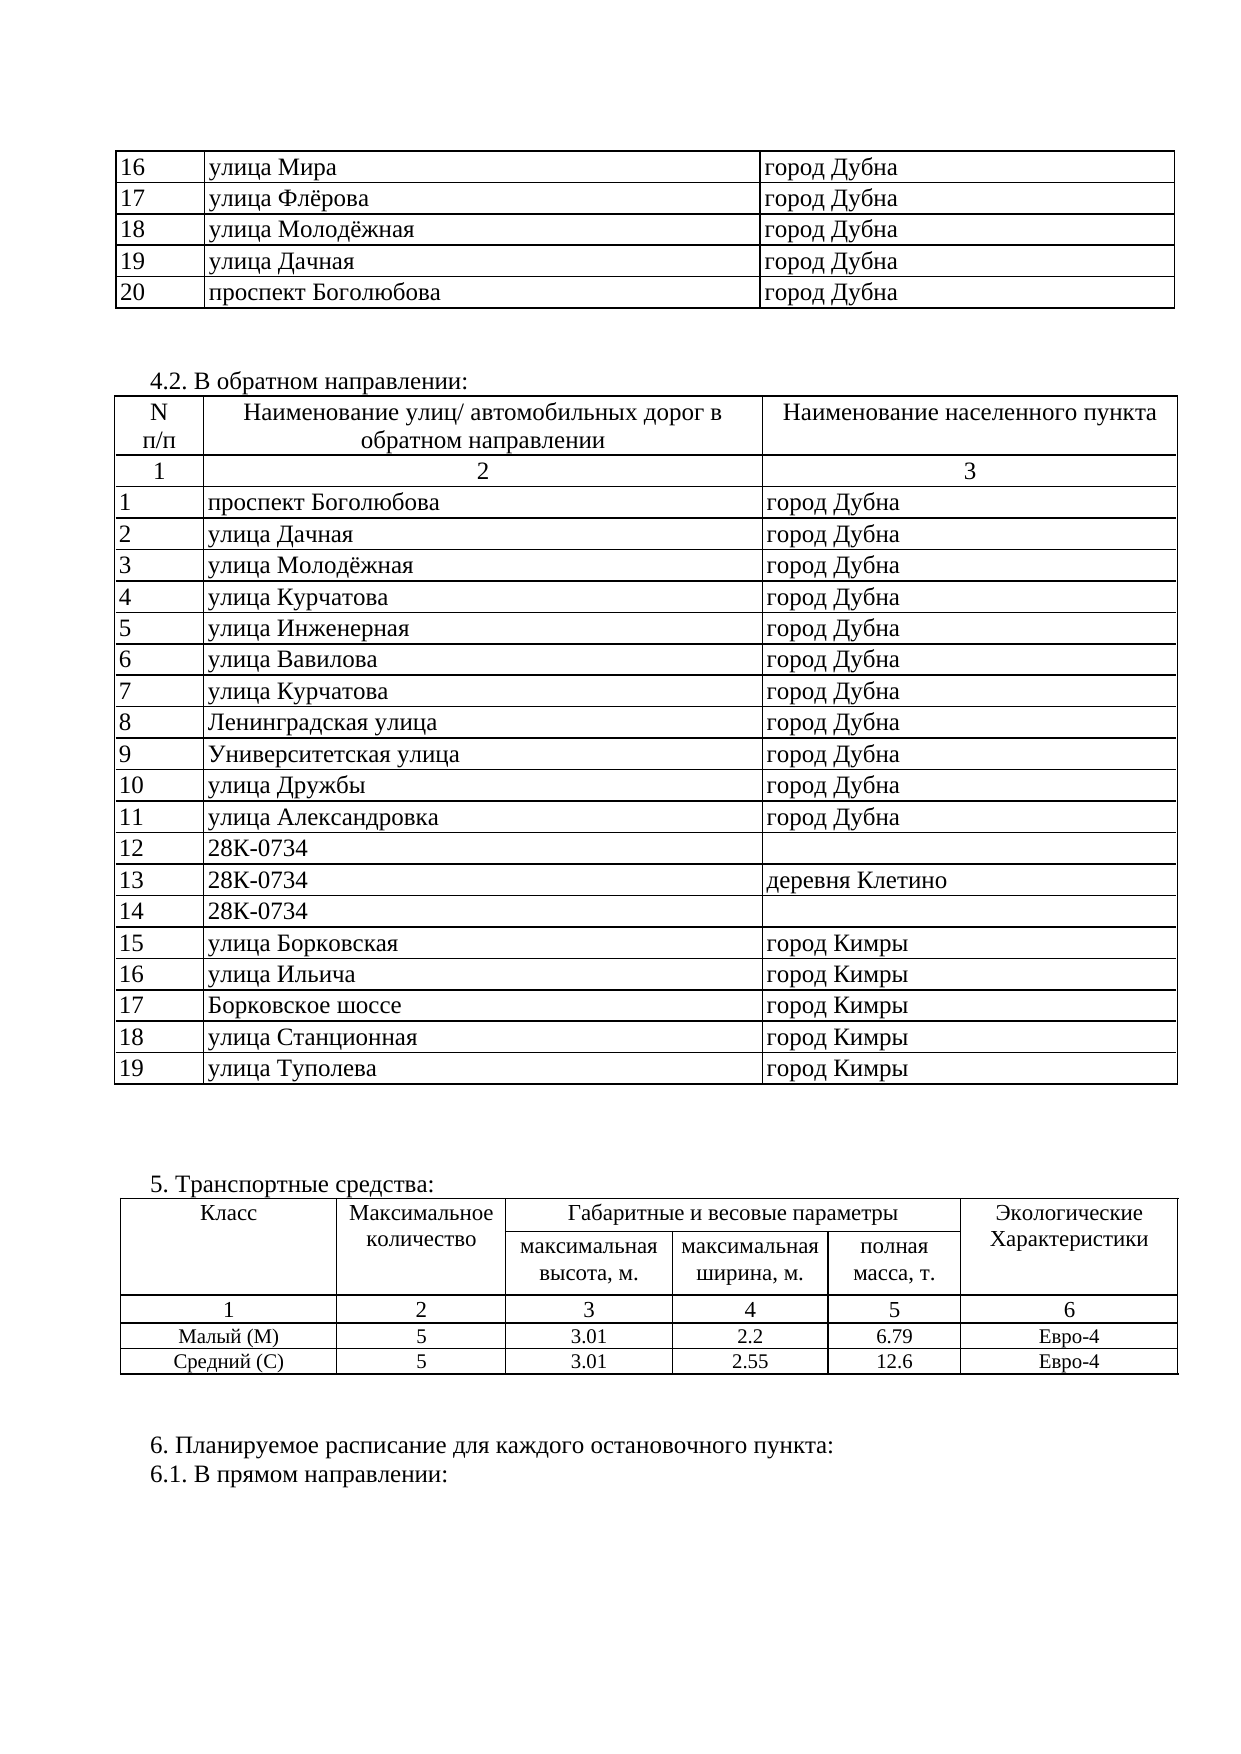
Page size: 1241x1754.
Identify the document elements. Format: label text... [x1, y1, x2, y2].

table_cell улица Александровка [204, 802, 762, 832]
table_cell улица Курчатова [204, 676, 762, 706]
table_cell 2 [337, 1296, 505, 1322]
table_cell Малый (М) [121, 1324, 336, 1348]
table_cell улица Станционная [204, 1022, 762, 1052]
table_cell город Дубна [763, 486, 1177, 517]
table_cell 4 [115, 581, 203, 611]
table_cell улица Мира [205, 152, 759, 181]
table_cell улица Молодёжная [204, 550, 762, 580]
table_cell город Дубна [761, 152, 1174, 181]
text 6. Планируемое расписание для каждого остановочного пункта: [150, 1430, 1090, 1459]
table_cell полная масса, т. [829, 1232, 960, 1294]
table_cell 28К-0734 [204, 896, 762, 926]
table_cell город Дубна [763, 549, 1177, 580]
table_cell 1 [115, 487, 203, 517]
table_cell 17 [115, 990, 203, 1020]
table_cell 16 [115, 959, 203, 989]
table_cell город Дубна [763, 674, 1177, 706]
table_cell город Дубна [761, 277, 1174, 307]
table_cell 19 [115, 1053, 203, 1083]
table_cell 28К-0734 [204, 833, 762, 863]
table_cell город Дубна [763, 517, 1177, 548]
table_cell город Кимры [763, 1020, 1177, 1052]
table_cell 4 [673, 1296, 827, 1322]
table_cell Евро-4 [961, 1349, 1177, 1373]
table_cell город Дубна [763, 706, 1177, 737]
table_cell 18 [115, 1021, 203, 1052]
table_cell 3 [763, 454, 1177, 486]
table_cell 1 [115, 455, 203, 486]
table_cell 12.6 [829, 1349, 960, 1373]
table_cell город Дубна [763, 769, 1177, 800]
table_cell 13 [115, 864, 203, 894]
table_cell 8 [115, 707, 203, 737]
table_cell 2 [204, 456, 762, 486]
table_cell город Кимры [763, 958, 1177, 989]
table_cell 15 [115, 927, 203, 957]
table_cell улица Дачная [204, 519, 762, 548]
table_cell 16 [117, 152, 204, 181]
table_header Наименование улиц/ автомобильных дорог в обратном направлении [204, 397, 762, 454]
table_cell 20 [117, 277, 204, 307]
table_cell город Кимры [763, 989, 1177, 1020]
table_cell Евро-4 [961, 1324, 1177, 1348]
table_cell 5 [115, 613, 203, 643]
table_cell 3.01 [506, 1349, 672, 1373]
table_cell 6 [961, 1296, 1177, 1322]
table_cell Ленинградская улица [204, 707, 762, 737]
table_cell проспект Боголюбова [205, 277, 759, 307]
table_cell город Кимры [763, 1052, 1177, 1083]
table_cell 6 [115, 644, 203, 674]
table_header Максимальное количество [337, 1199, 505, 1294]
table_cell 19 [117, 246, 204, 276]
table_cell деревня Клетино [763, 863, 1177, 894]
table_cell 11 [115, 801, 203, 832]
table_cell 2.2 [673, 1324, 827, 1348]
text 5. Транспортные средства: [150, 1169, 1090, 1197]
table_cell [763, 895, 1177, 926]
table_cell 5 [337, 1324, 505, 1348]
table_cell улица Дружбы [204, 770, 762, 800]
table_cell 6.79 [829, 1324, 960, 1348]
table_cell [763, 832, 1177, 863]
table_cell 12 [115, 833, 203, 863]
table_cell город Дубна [763, 611, 1177, 643]
table_cell город Дубна [763, 580, 1177, 611]
table_cell максимальная ширина, м. [673, 1232, 827, 1294]
table_cell улица Курчатова [204, 582, 762, 611]
table_cell улица Вавилова [204, 645, 762, 674]
table_cell 17 [117, 183, 204, 213]
table_cell город Дубна [763, 737, 1177, 769]
table_cell 18 [117, 215, 204, 244]
table_cell 5 [337, 1349, 505, 1373]
table_cell город Дубна [761, 183, 1174, 213]
table_header N п/п [115, 397, 203, 454]
table_cell 3.01 [506, 1324, 672, 1348]
table_cell город Дубна [763, 800, 1177, 832]
table_cell 7 [115, 675, 203, 706]
table_header Габаритные и весовые параметры [506, 1199, 960, 1231]
table_cell 3 [506, 1296, 672, 1322]
table_cell 5 [829, 1296, 960, 1322]
table_cell улица Молодёжная [205, 215, 759, 244]
table_cell улица Туполева [204, 1053, 762, 1083]
table_cell улица Дачная [205, 246, 759, 276]
table_cell проспект Боголюбова [204, 487, 762, 517]
table_cell 1 [121, 1296, 336, 1322]
table_cell 28К-0734 [204, 865, 762, 894]
table_cell город Дубна [763, 643, 1177, 674]
table_cell город Кимры [763, 926, 1177, 957]
table_cell 14 [115, 896, 203, 926]
table_header Экологические Характеристики [961, 1199, 1177, 1294]
table_cell максимальная высота, м. [506, 1232, 672, 1294]
table_cell Университетская улица [204, 739, 762, 769]
table_cell 9 [115, 738, 203, 769]
table_cell Борковское шоссе [204, 991, 762, 1020]
table_cell Средний (С) [121, 1349, 336, 1373]
table_cell улица Борковская [204, 928, 762, 957]
text 6.1. В прямом направлении: [150, 1459, 1090, 1487]
table_header Класс [121, 1199, 336, 1294]
table_cell 10 [115, 770, 203, 800]
table_cell 2.55 [673, 1349, 827, 1373]
table_cell улица Ильича [204, 959, 762, 989]
text 4.2. В обратном направлении: [150, 366, 1090, 395]
table_cell улица Инженерная [204, 613, 762, 643]
table_header Наименование населенного пункта [763, 397, 1177, 454]
table_cell улица Флёрова [205, 183, 759, 213]
table_cell город Дубна [761, 246, 1174, 276]
table_cell 3 [115, 550, 203, 580]
table_cell город Дубна [761, 215, 1174, 244]
table_cell 2 [115, 518, 203, 548]
